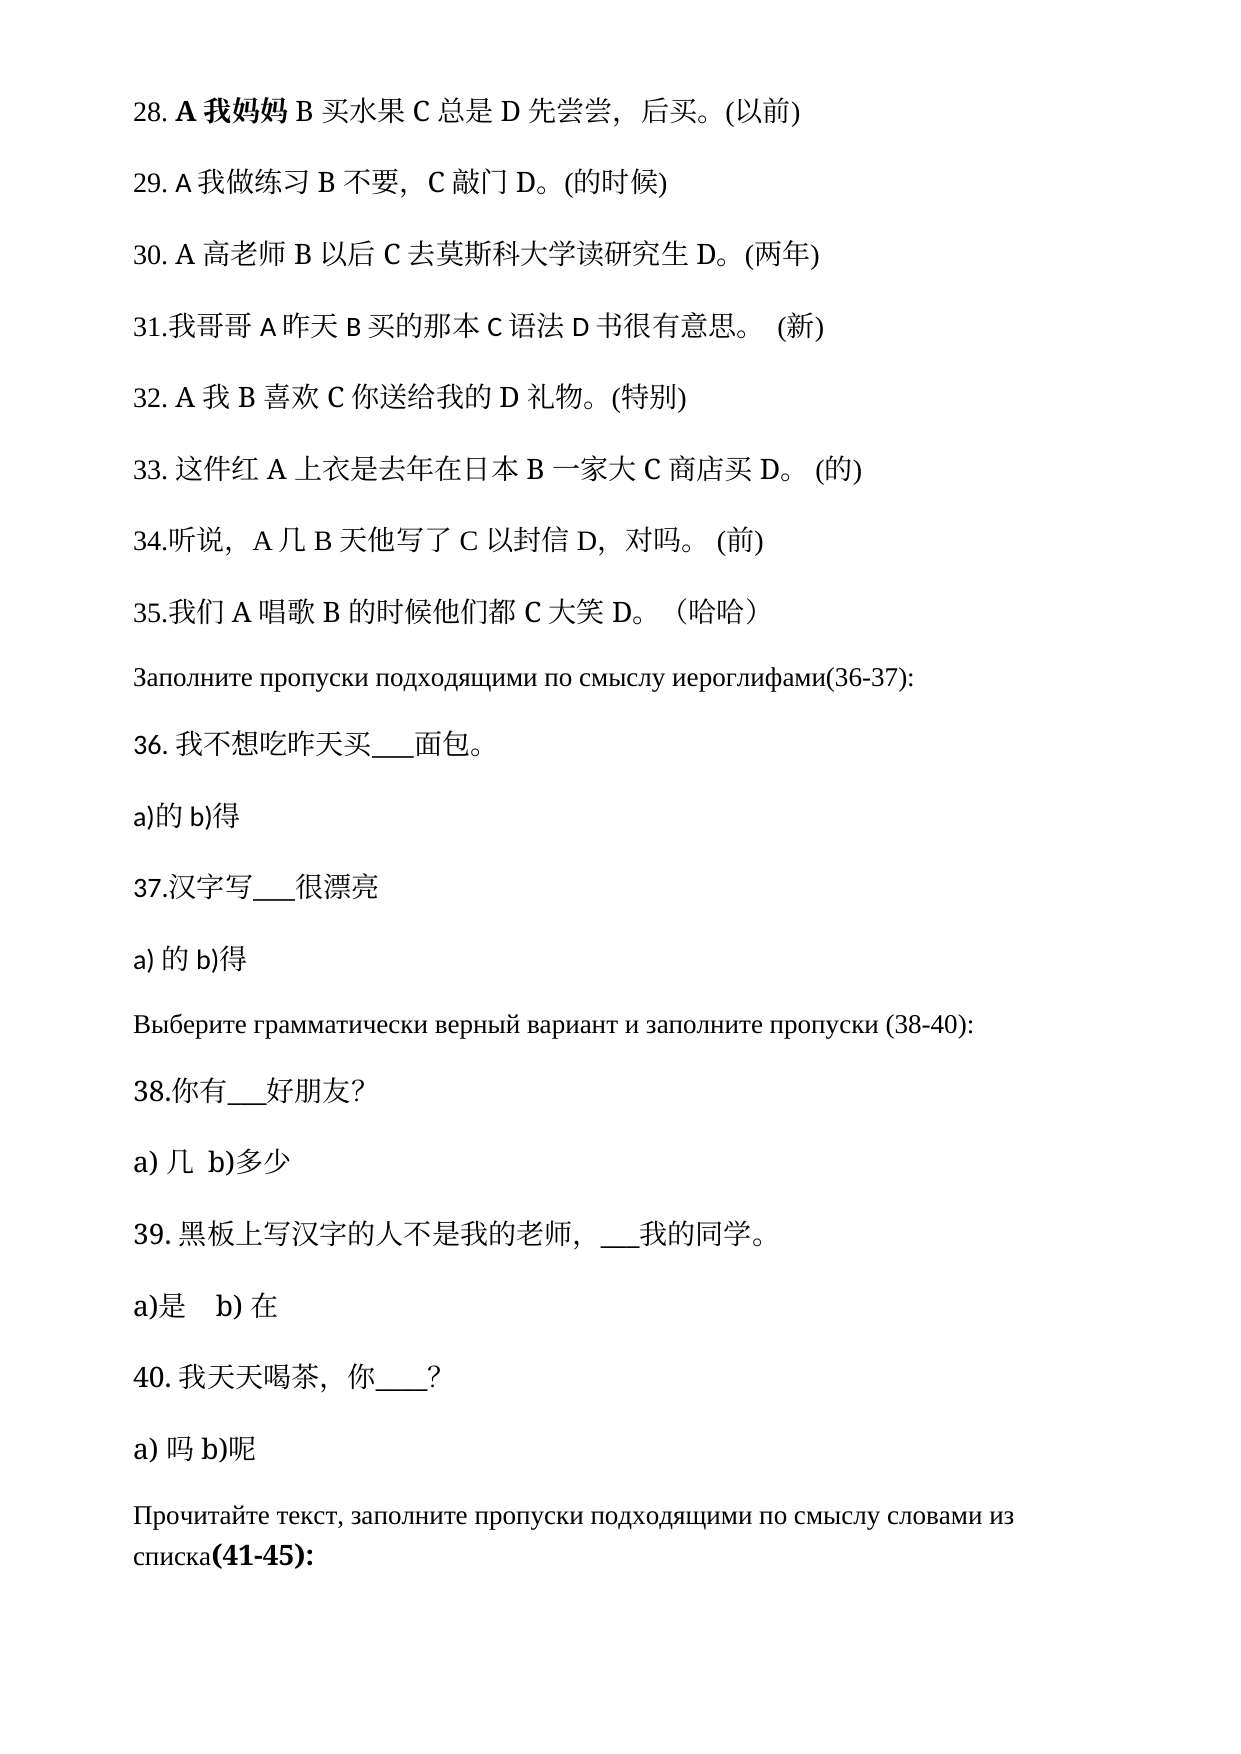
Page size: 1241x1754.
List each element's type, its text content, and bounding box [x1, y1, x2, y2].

text Прочитайте текст, заполните пропуски подходящими по смыслу словами из списка(41-45): [133, 1499, 1152, 1574]
text a)的 b)得 [133, 794, 1152, 834]
text 38.你有___好朋友？ [133, 1069, 1152, 1109]
text Заполните пропуски подходящими по смыслу иероглифами(36-37): [133, 662, 1152, 693]
text 28. A 我妈妈 B 买水果 C 总是 D 先尝尝，后买。(以前) [133, 89, 1152, 129]
text 39. 黑板上写汉字的人不是我的老师，___我的同学。 [133, 1212, 1152, 1253]
text a) 的 b)得 [133, 937, 1152, 977]
text 32. A 我 B 喜欢 C 你送给我的 D 礼物。(特别) [133, 375, 1152, 416]
text 37.汉字写___很漂亮 [133, 865, 1152, 906]
text 29. A 我做练习 B 不要，C 敲门 D。(的时候) [133, 160, 1152, 201]
text 31.我哥哥 A 昨天 B 买的那本 C 语法 D 书很有意思。 (新) [133, 304, 1152, 344]
text 40. 我天天喝茶，你____？ [133, 1356, 1152, 1396]
text a) 吗 b)呢 [133, 1427, 1152, 1468]
text a) 几 b)多少 [133, 1141, 1152, 1181]
text 35.我们 A 唱歌 B 的时候他们都 C 大笑 D。（哈哈） [133, 590, 1152, 631]
text 30. A 高老师 B 以后 C 去莫斯科大学读研究生 D。(两年) [133, 232, 1152, 273]
text 34.听说，A几 B 天他写了 C 以封信 D，对吗。 (前) [133, 518, 1152, 559]
text Выберите грамматически верный вариант и заполните пропуски (38-40): [133, 1008, 1152, 1039]
text 36. 我不想吃昨天买___面包。 [133, 722, 1152, 763]
text a)是 b) 在 [133, 1284, 1152, 1324]
text 33. 这件红 A 上衣是去年在日本 B 一家大 C 商店买 D。 (的) [133, 447, 1152, 487]
